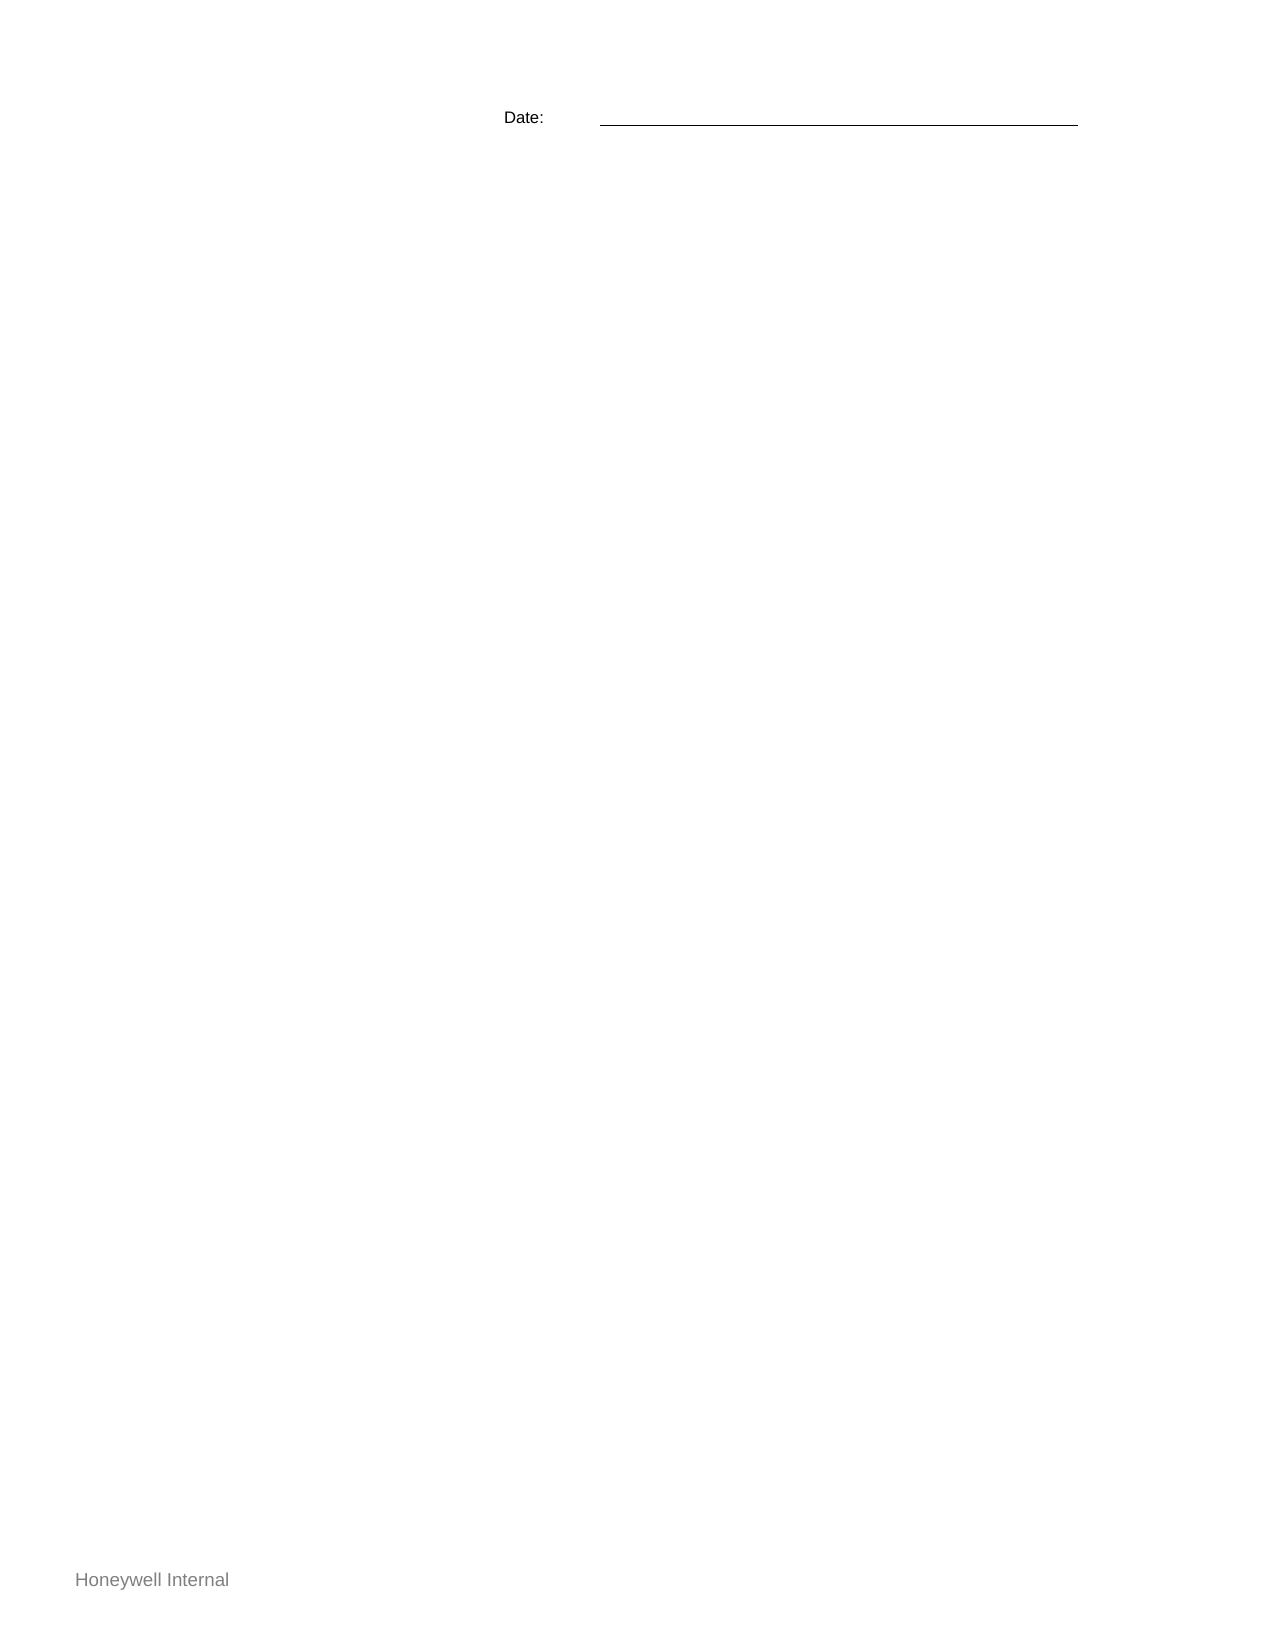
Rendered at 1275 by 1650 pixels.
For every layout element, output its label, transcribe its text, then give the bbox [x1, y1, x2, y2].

text Date: [75, 108, 1200, 127]
